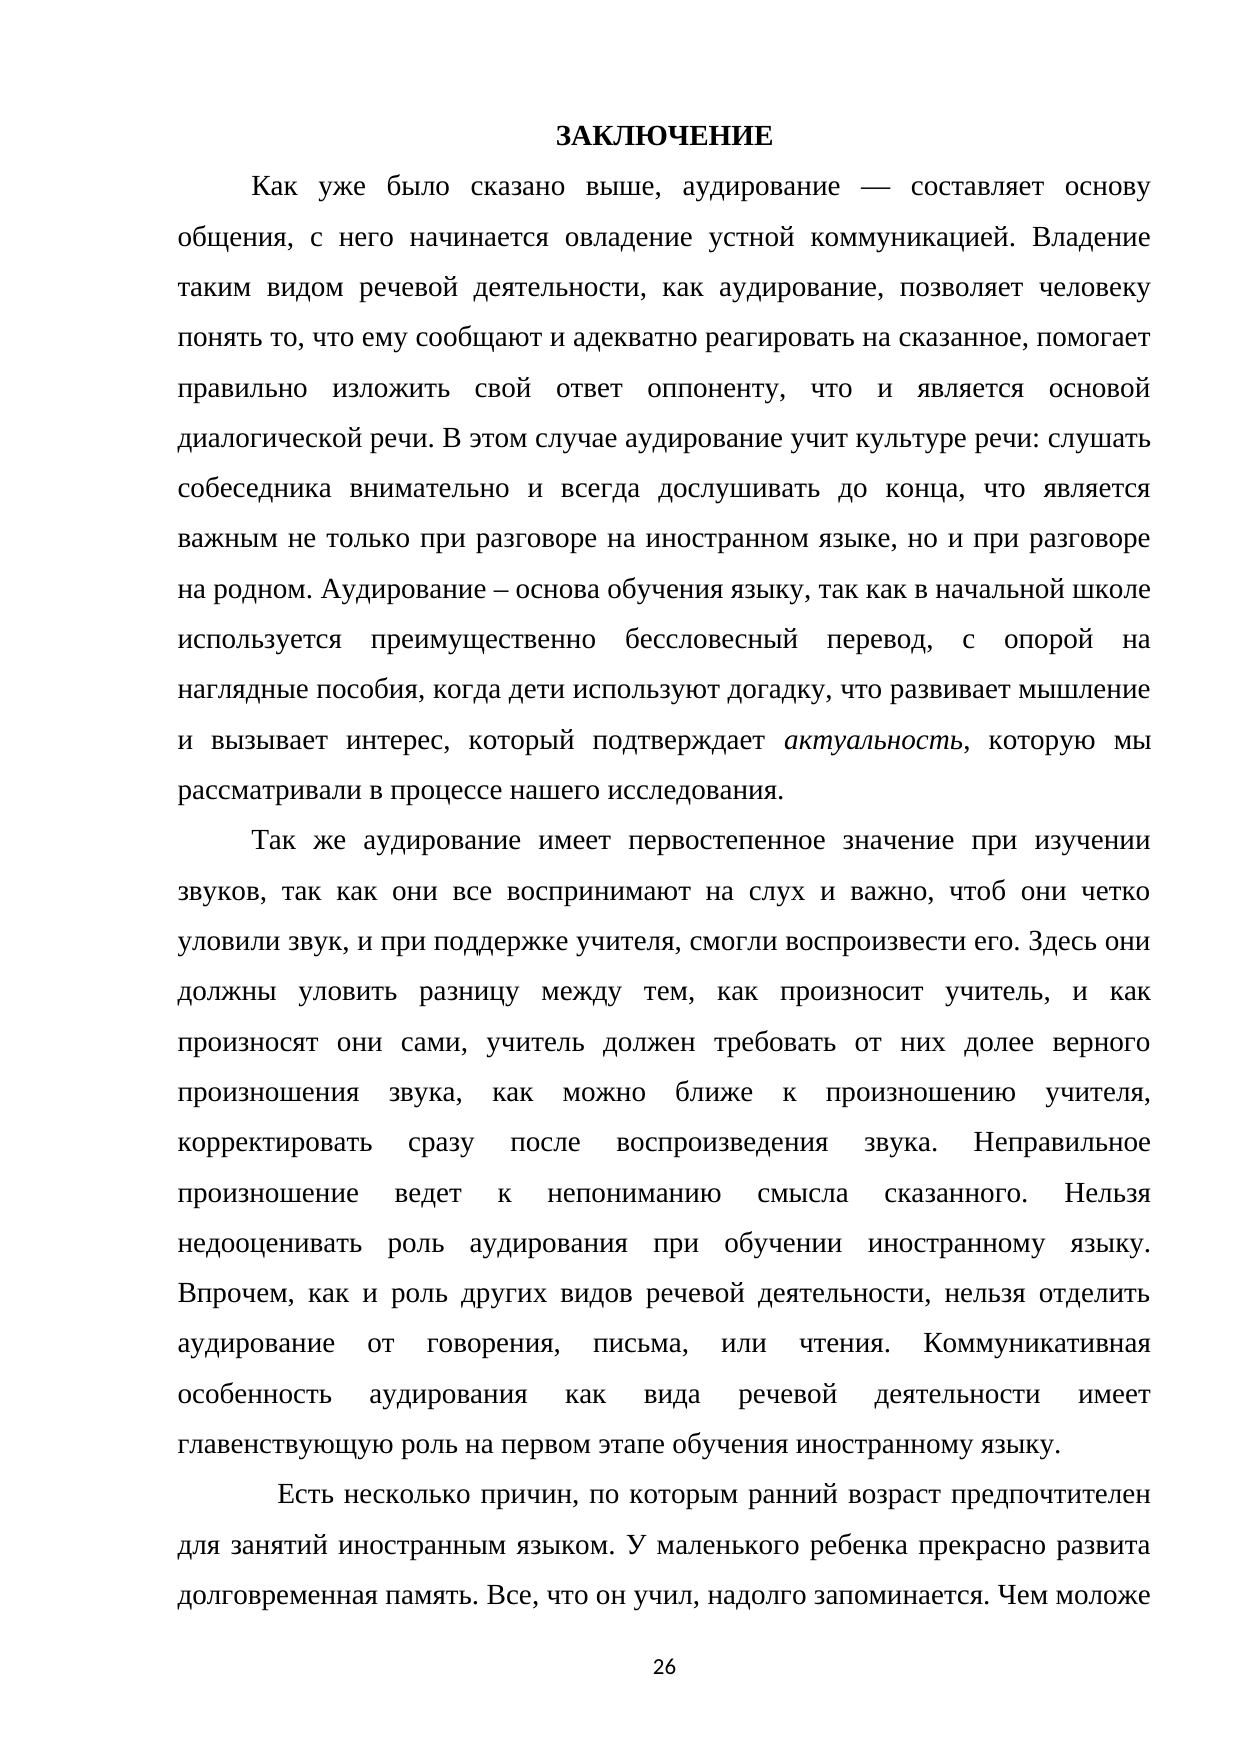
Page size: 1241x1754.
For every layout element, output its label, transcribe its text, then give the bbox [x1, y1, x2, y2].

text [177, 1477, 1152, 1611]
text ЗАКЛЮЧЕНИЕ [177, 118, 1152, 152]
text Так же аудирование имеет первостепенное значение при изучении звуков, так как они все воспринимают на слух и важно, чтоб они четко уловили звук, и при поддержке учителя, смогли воспроизвести его. Здесь они должны уловить разницу между тем, как произносит учитель, и как произносят они сами, учитель должен требовать от них долее верного произношения звука, как можно ближе к произношению учителя, корректировать сразу после воспроизведения звука. Неправильное произношение ведет к непониманию смысла сказанного. Нельзя недооценивать роль аудирования при обучении иностранному языку. Впрочем, как и роль других видов речевой деятельности, нельзя отделить аудирование от говорения, письма, или чтения. Коммуникативная особенность аудирования как вида речевой деятельности имеет главенствующую роль на первом этапе обучения иностранному языку. [177, 822, 1152, 1460]
text Как уже было сказано выше, аудирование — составляет основу общения, с него начинается овладение устной коммуникацией. Владение таким видом речевой деятельности, как аудирование, позволяет человеку понять то, что ему сообщают и адекватно реагировать на сказанное, помогает правильно изложить свой ответ оппоненту, что и является основой диалогической речи. В этом случае аудирование учит культуре речи: слушать собеседника внимательно и всегда дослушивать до конца, что является важным не только при разговоре на иностранном языке, но и при разговоре на родном. Аудирование – основа обучения языку, так как в начальной школе используется преимущественно бессловесный перевод, с опорой на наглядные пособия, когда дети используют догадку, что развивает мышление и вызывает интерес, который подтверждает актуальность, которую мы рассматривали в процессе нашего исследования. [177, 168, 1152, 806]
